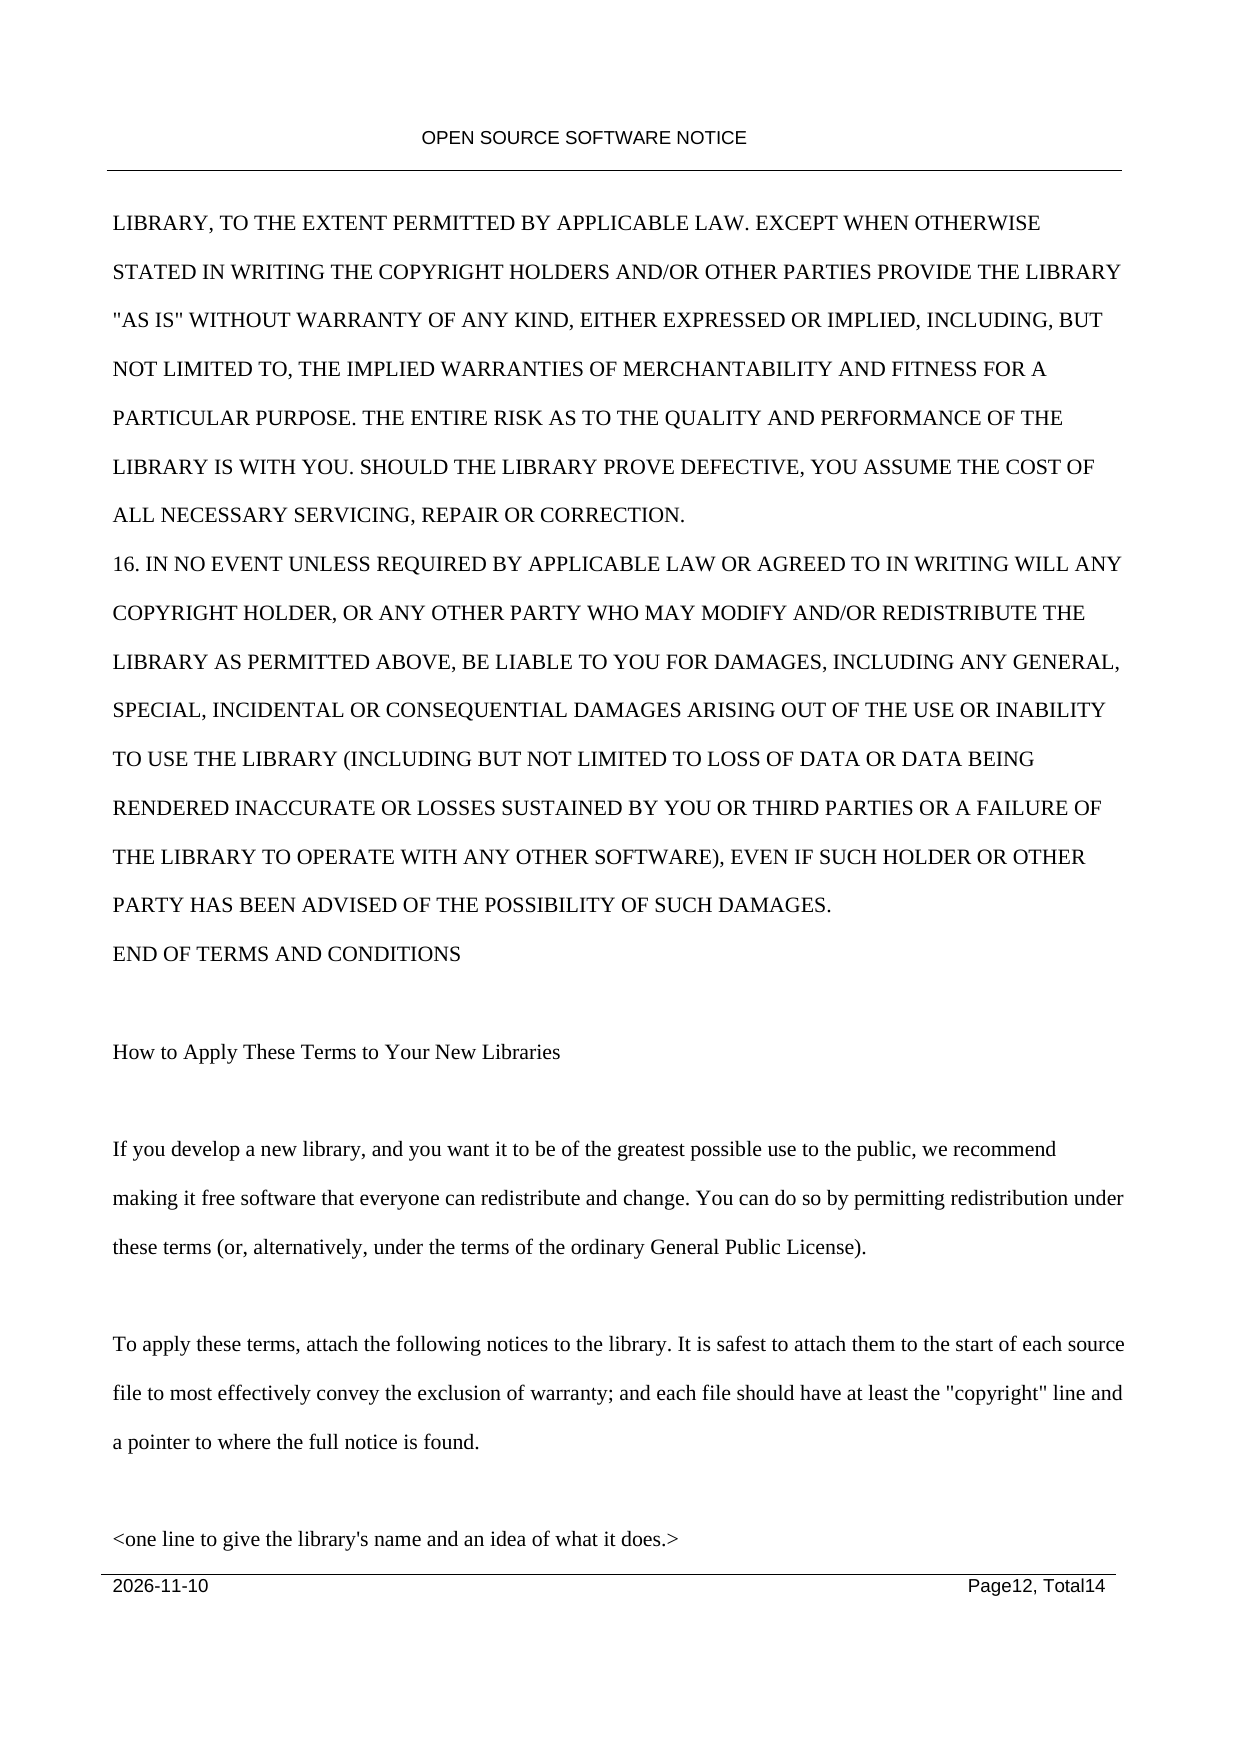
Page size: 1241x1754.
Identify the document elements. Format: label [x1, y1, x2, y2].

text [112, 206, 1128, 1555]
